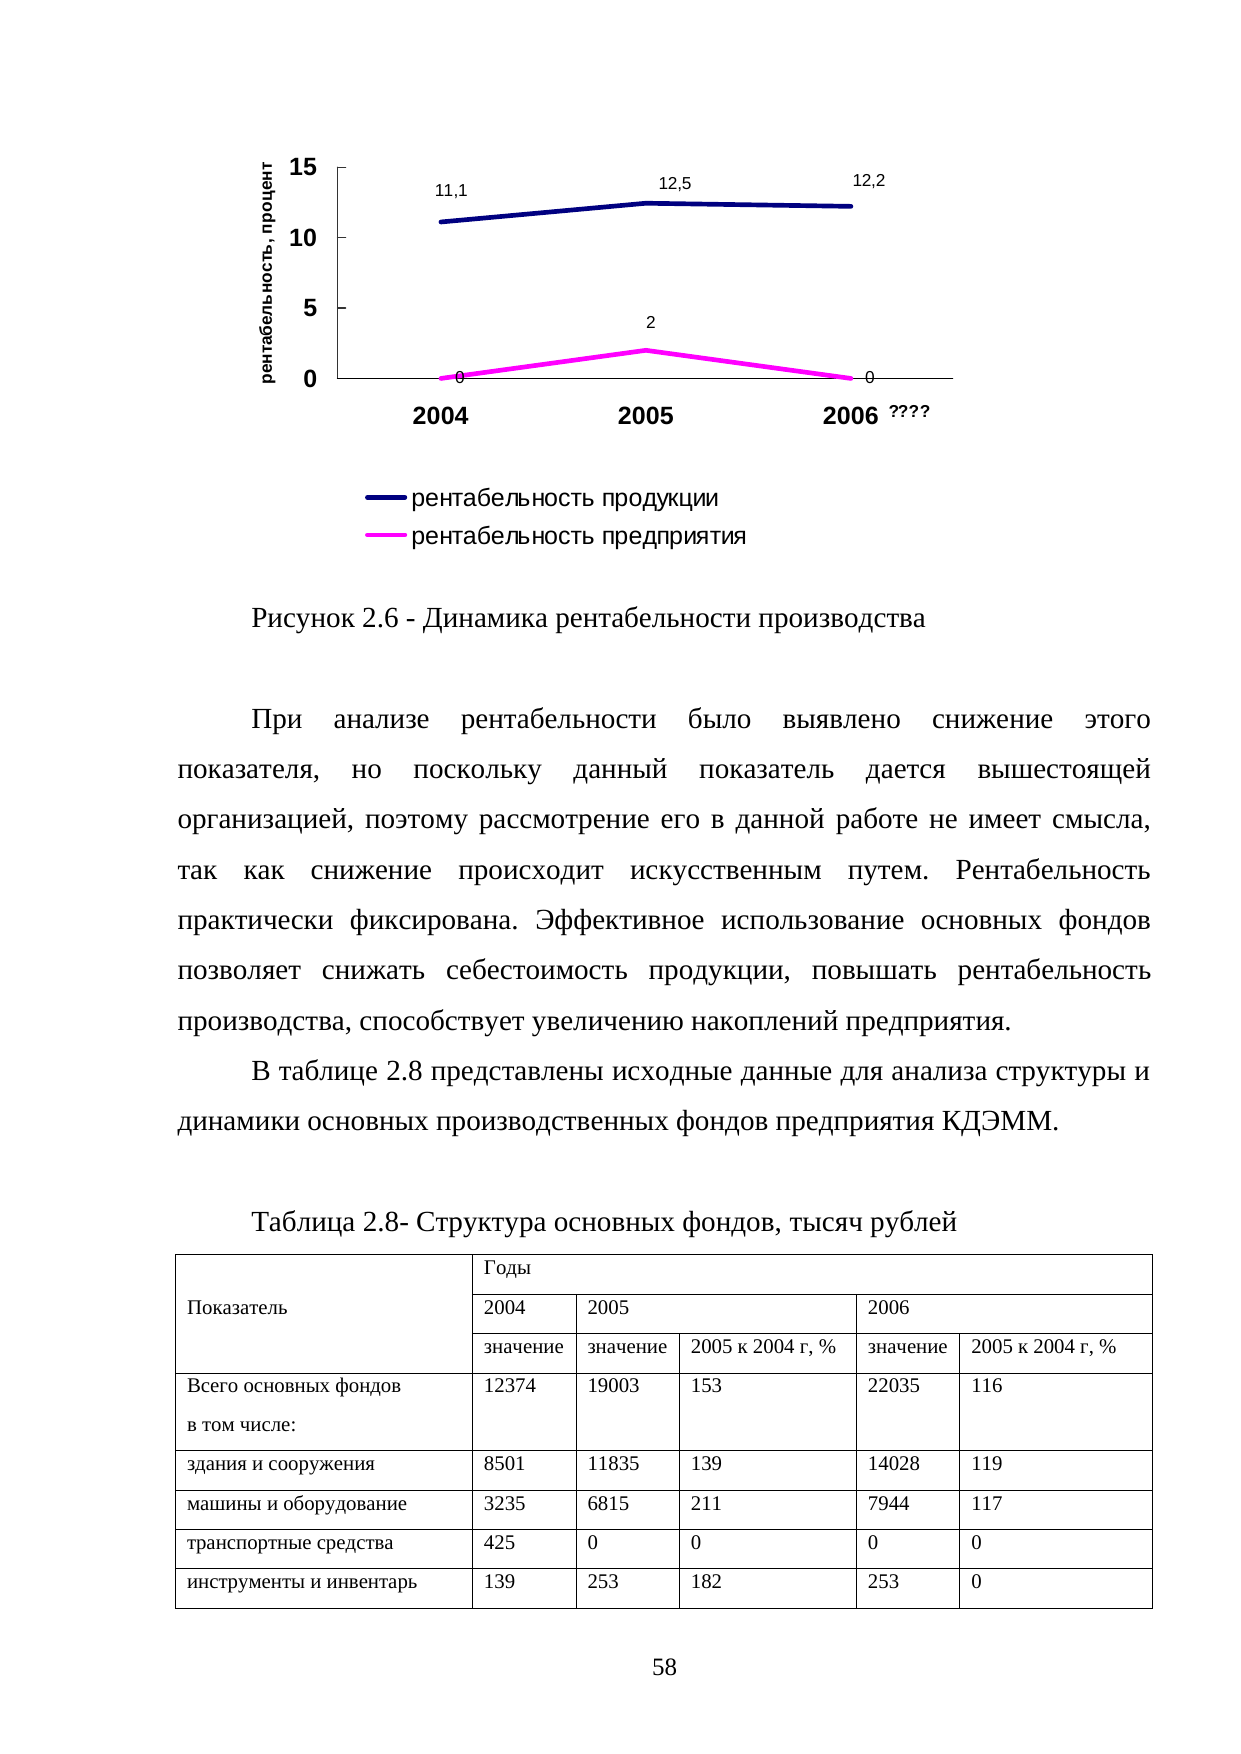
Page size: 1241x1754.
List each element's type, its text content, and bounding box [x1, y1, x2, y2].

table_cell [577, 1412, 679, 1450]
table_cell 2004 [473, 1295, 576, 1333]
table_cell 3235 [473, 1491, 576, 1529]
table_cell 2005 к 2004 г, % [680, 1334, 856, 1372]
table_cell 211 [680, 1491, 856, 1529]
table_cell инструменты и инвентарь [176, 1569, 472, 1608]
table_cell значение [473, 1334, 576, 1372]
table_cell 0 [960, 1530, 1152, 1568]
table_cell значение [857, 1334, 959, 1372]
table_cell в том числе: [176, 1412, 472, 1450]
table_cell 253 [857, 1569, 959, 1608]
table_cell 2005 [577, 1295, 856, 1333]
table_cell [960, 1412, 1152, 1450]
table_cell 0 [680, 1530, 856, 1568]
table_cell 22035 [857, 1374, 959, 1412]
text В таблице 2.8 представлены исходные данные для анализа структуры и динамики основных производственных фондов предприятия КДЭММ. [177, 1053, 1152, 1137]
text При анализе рентабельности было выявлено снижение этого показателя, но поскольку данный показатель дается вышестоящей организацией, поэтому рассмотрение его в данной работе не имеет смысла, так как снижение происходит искусственным путем. Рентабельность практически фиксирована. Эффективное использование основных фондов позволяет снижать себестоимость продукции, повышать рентабельность производства, способствует увеличению накоплений предприятия. [177, 701, 1152, 1036]
table_cell 7944 [857, 1491, 959, 1529]
table_cell Всего основных фондов [176, 1374, 472, 1412]
table_cell 116 [960, 1374, 1152, 1412]
table_cell 0 [960, 1569, 1152, 1608]
table_cell 6815 [577, 1491, 679, 1529]
table_cell 425 [473, 1530, 576, 1568]
table_cell 12374 [473, 1374, 576, 1412]
text Таблица 2.8- Структура основных фондов, тысяч рублей [177, 1204, 1152, 1237]
table_cell машины и оборудование [176, 1491, 472, 1529]
table_cell здания и сооружения [176, 1451, 472, 1489]
table_cell 0 [577, 1530, 679, 1568]
table_cell 19003 [577, 1374, 679, 1412]
table_cell 139 [680, 1451, 856, 1489]
text Рисунок 2.6 - Динамика рентабельности производства [177, 118, 1152, 634]
table_cell 0 [857, 1530, 959, 1568]
table_cell [680, 1412, 856, 1450]
table_cell значение [577, 1334, 679, 1372]
table_cell 253 [577, 1569, 679, 1608]
table_cell [473, 1412, 576, 1450]
table_cell 182 [680, 1569, 856, 1608]
table_cell [857, 1412, 959, 1450]
table_cell 2006 [857, 1295, 1152, 1333]
table_cell 153 [680, 1374, 856, 1412]
table_cell 14028 [857, 1451, 959, 1489]
table_cell 8501 [473, 1451, 576, 1489]
table_cell 2005 к 2004 г, % [960, 1334, 1152, 1372]
table_cell 117 [960, 1491, 1152, 1529]
table_cell транспортные средства [176, 1530, 472, 1568]
table_cell 119 [960, 1451, 1152, 1489]
table_header Показатель [176, 1255, 472, 1372]
table_cell 11835 [577, 1451, 679, 1489]
table_header Годы [473, 1255, 1152, 1294]
table_cell 139 [473, 1569, 576, 1608]
